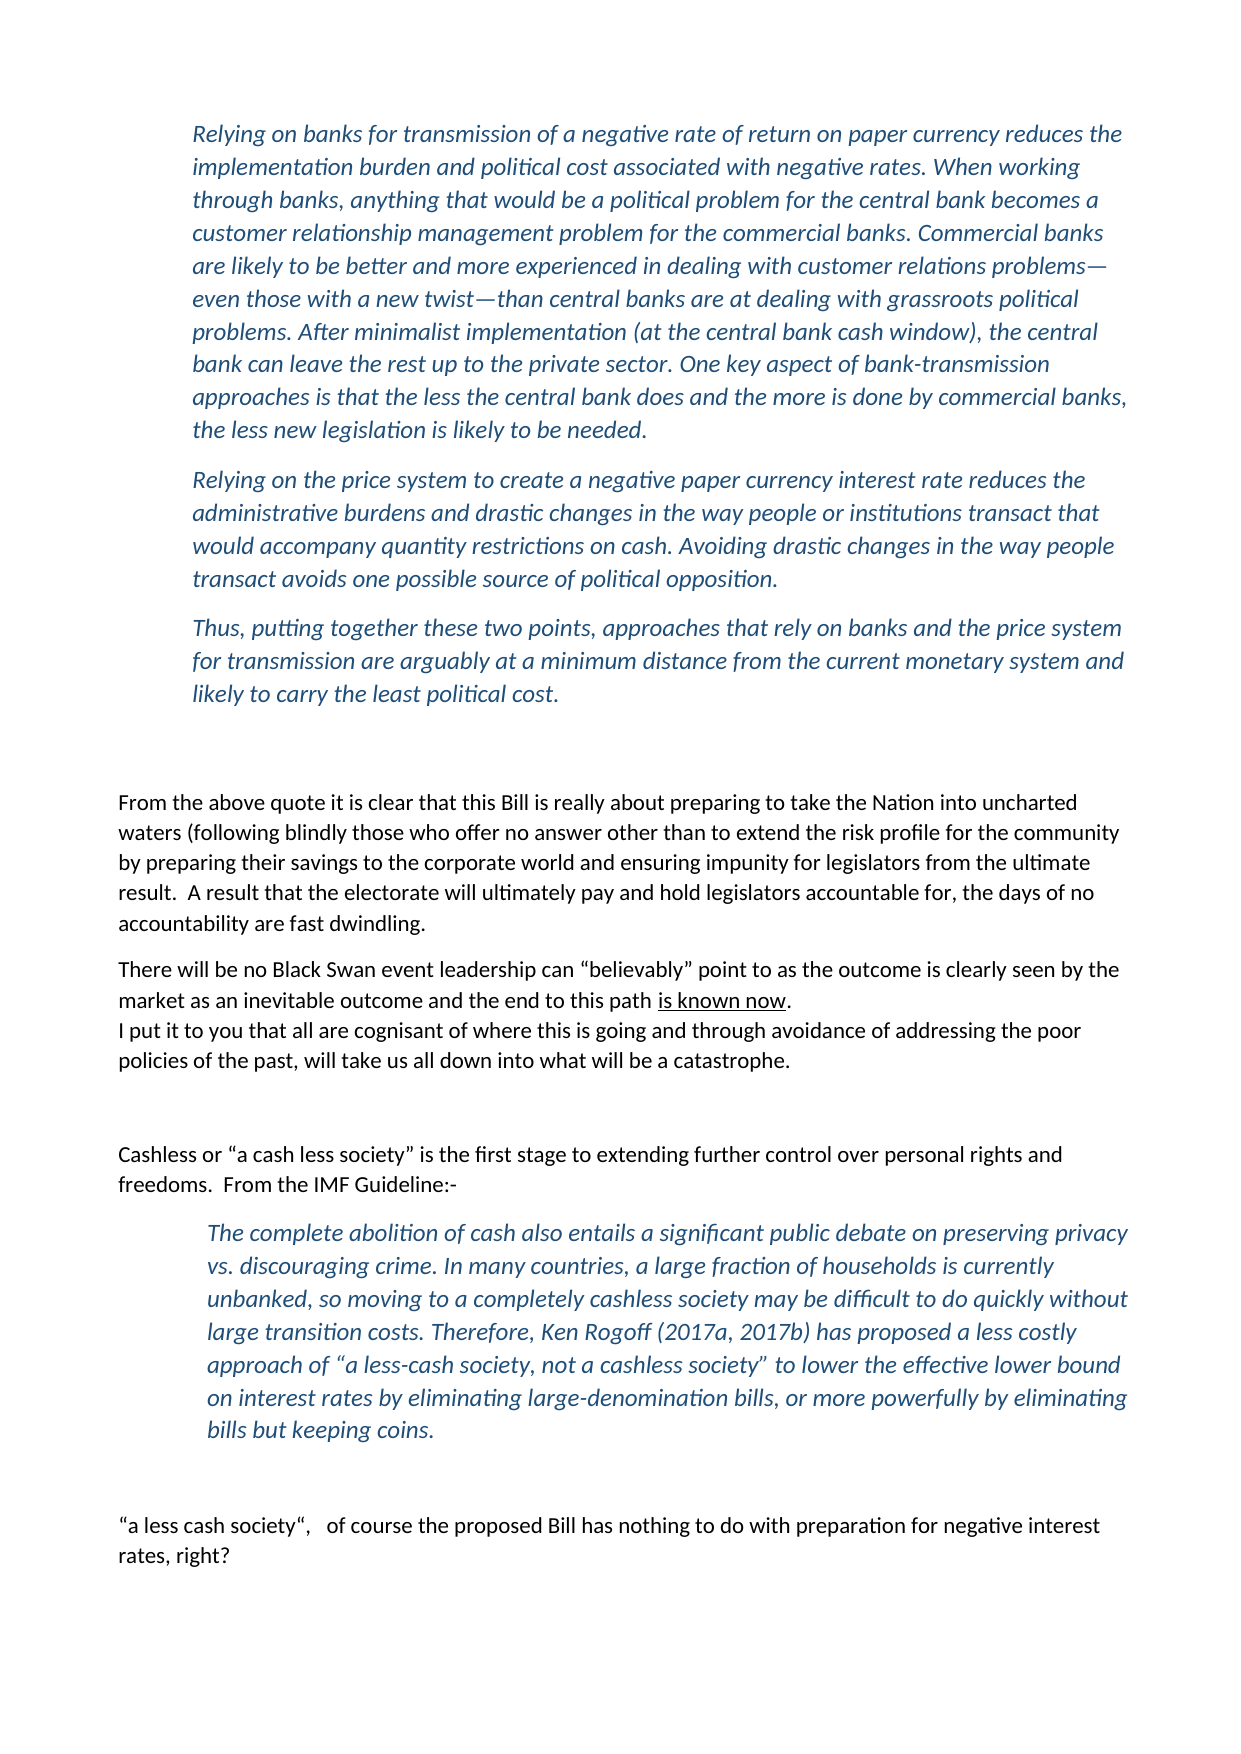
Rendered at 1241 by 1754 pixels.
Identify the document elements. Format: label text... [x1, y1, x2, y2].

text From the above quote it is clear that this Bill is really about preparing to take the Nation into uncharted waters (following blindly those who offer no answer other than to extend the risk profile for the community by preparing their savings to the corporate world and ensuring impunity for legislators from the ultimate result. A result that the electorate will ultimately pay and hold legislators accountable for, the days of no accountability are fast dwindling. [118, 788, 1137, 937]
text There will be no Black Swan event leadership can “believably” point to as the outcome is clearly seen by the market as an inevitable outcome and the end to this path is known now. I put it to you that all are cognisant of where this is going and through avoidance of addressing the poor policies of the past, will take us all down into what will be a catastrophe. [118, 956, 1137, 1074]
text Relying on the price system to create a negative paper currency interest rate reduces the administrative burdens and drastic changes in the way people or institutions transact that would accompany quantity restrictions on cash. Avoiding drastic changes in the way people transact avoids one possible source of political opposition. [192, 464, 1137, 593]
text The complete abolition of cash also entails a significant public debate on preserving privacy vs. discouraging crime. In many countries, a large fraction of households is currently unbanked, so moving to a completely cashless society may be difficult to do quickly without large transition costs. Therefore, Ken Rogoff (2017a, 2017b) has proposed a less costly approach of “a less-cash society, not a cashless society” to lower the effective lower bound on interest rates by eliminating large-denomination bills, or more powerfully by eliminating bills but keeping coins. [207, 1217, 1137, 1445]
text Thus, putting together these two points, approaches that rely on banks and the price system for transmission are arguably at a minimum distance from the current monetary system and likely to carry the least political cost. [192, 612, 1137, 769]
text Relying on banks for transmission of a negative rate of return on paper currency reduces the implementation burden and political cost associated with negative rates. When working through banks, anything that would be a political problem for the central bank becomes a customer relationship management problem for the commercial banks. Commercial banks are likely to be better and more experienced in dealing with customer relations problems—even those with a new twist—than central banks are at dealing with grassroots political problems. After minimalist implementation (at the central bank cash window), the central bank can leave the rest up to the private sector. One key aspect of bank-transmission approaches is that the less the central bank does and the more is done by commercial banks, the less new legislation is likely to be needed. [192, 118, 1137, 445]
text Cashless or “a cash less society” is the first stage to extending further control over personal rights and freedoms. From the IMF Guideline:- [118, 1140, 1137, 1198]
text “a less cash society“, of course the proposed Bill has nothing to do with preparation for negative interest rates, right? [118, 1511, 1137, 1569]
